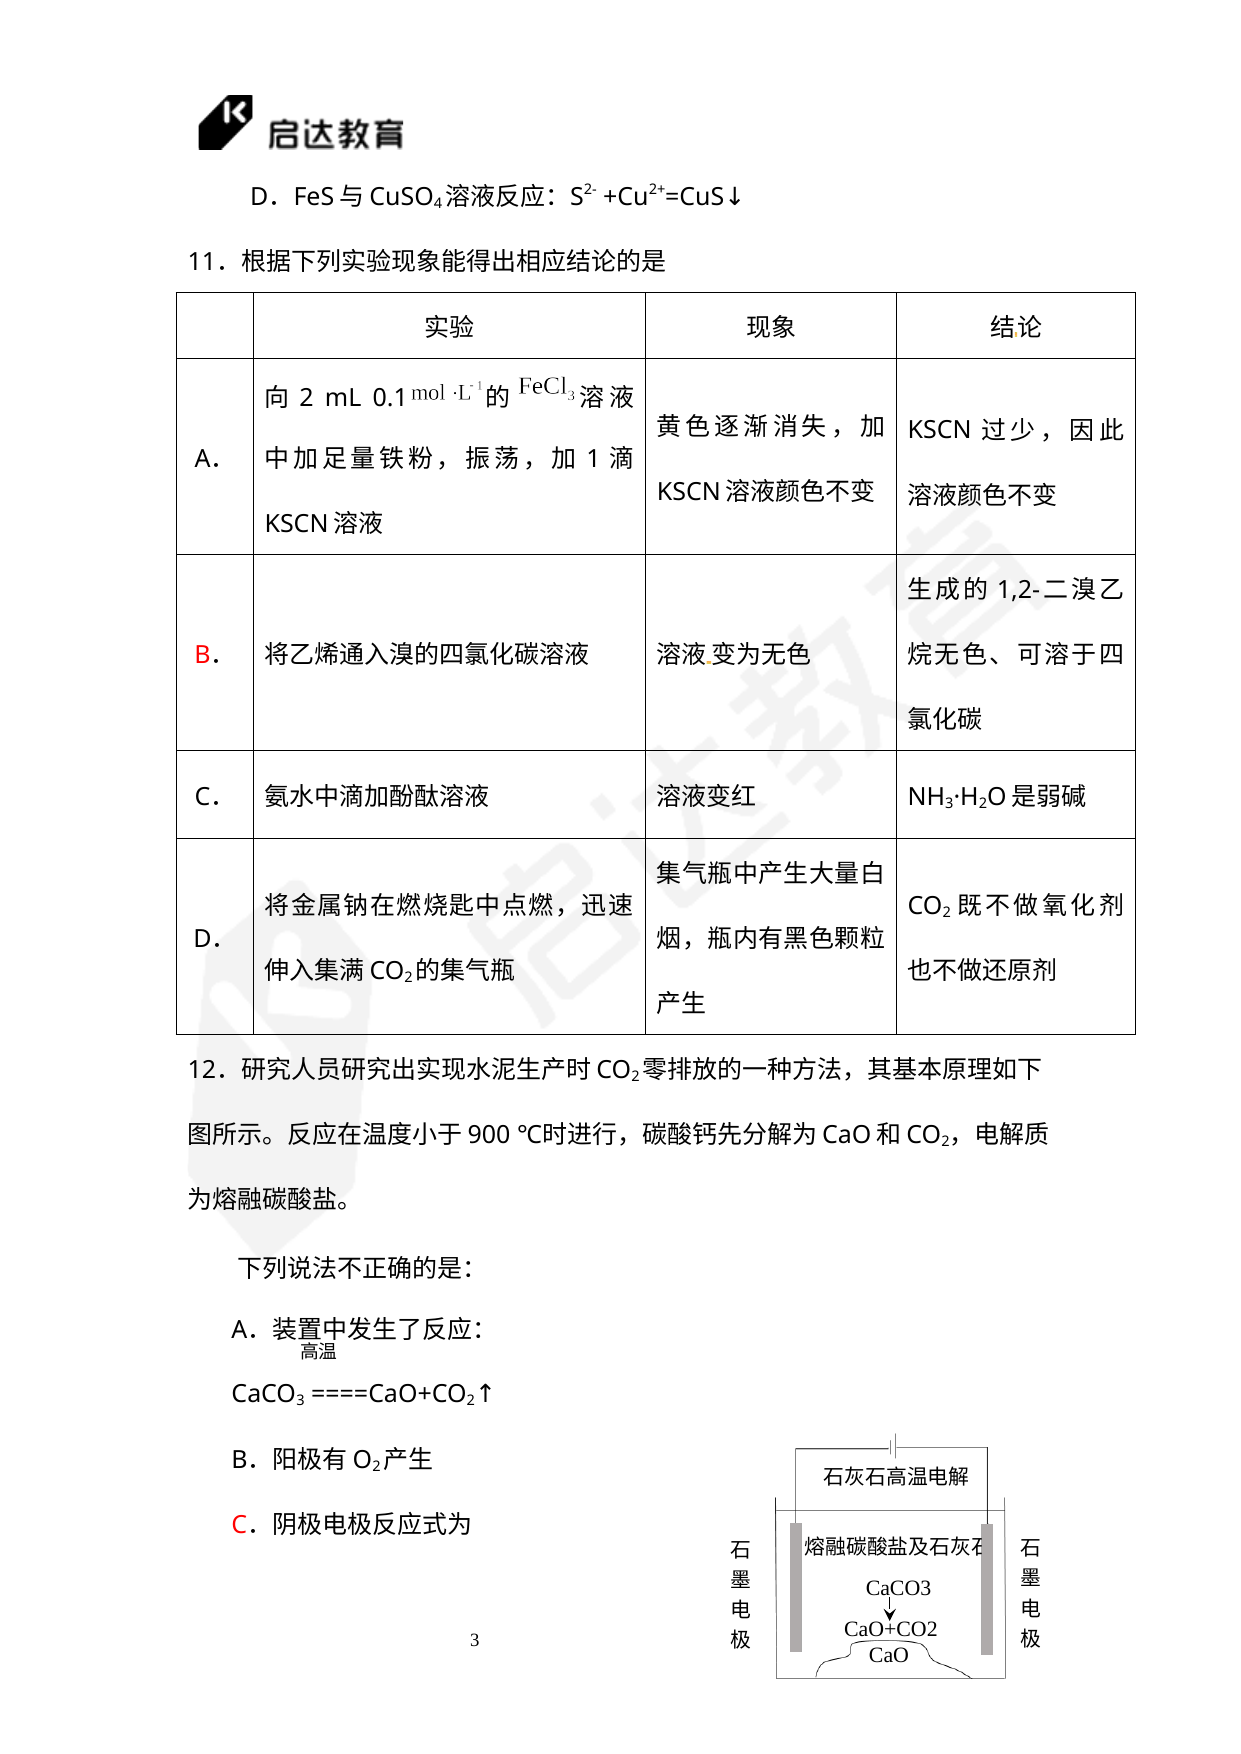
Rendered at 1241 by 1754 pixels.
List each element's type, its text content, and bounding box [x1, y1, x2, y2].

text 11．根据下列实验现象能得出相应结论的是 [187, 227, 1053, 292]
table_cell CO2既不做氧化剂也不做还原剂 [897, 839, 1135, 1034]
table_cell KSCN过少，因此溶液颜色不变 [897, 359, 1135, 554]
text CaCO3 ====CaO+CO2↑ [187, 1360, 1053, 1425]
text 12．研究人员研究出实现水泥生产时CO2零排放的一种方法，其基本原理如下图所示。反应在温度小于900 ℃时进行，碳酸钙先分解为CaO和CO2，电解质为熔融碳酸盐。 [187, 1035, 1053, 1230]
table_cell B． [177, 555, 253, 750]
table_header 现象 [646, 293, 896, 358]
table_cell A． [177, 359, 253, 554]
picture [198, 95, 404, 150]
table_cell 将乙烯通入溴的四氯化碳溶液 [254, 555, 645, 750]
text D．FeS与CuSO4溶液反应：S2- +Cu2+=CuS↓ [187, 162, 1053, 227]
text B．阳极有O2产生 [187, 1425, 1053, 1490]
table_cell 将金属钠在燃烧匙中点燃，迅速伸入集满CO2的集气瓶 [254, 839, 645, 1034]
table_cell 氨水中滴加酚酞溶液 [254, 751, 645, 838]
table_cell 集气瓶中产生大量白烟，瓶内有黑色颗粒产生 [646, 839, 896, 1034]
table_header [177, 293, 253, 358]
table_cell D． [177, 839, 253, 1034]
table_cell 溶液变为无色 [646, 555, 896, 750]
text C．阴极电极反应式为 [187, 1490, 1053, 1555]
table_cell C． [177, 751, 253, 838]
table_cell 溶液变红 [646, 751, 896, 838]
table_header 实验 [254, 293, 645, 358]
text A．装置中发生了反应： [187, 1295, 1053, 1360]
table_cell 向2 mL 0.1的溶液中加足量铁粉，振荡，加1滴KSCN溶液 [254, 359, 645, 554]
table_cell 生成的1,2-二溴乙烷无色、可溶于四氯化碳 [897, 555, 1135, 750]
text 下列说法不正确的是： [187, 1230, 1053, 1295]
table_cell NH3·H2O是弱碱 [897, 751, 1135, 838]
table_cell 黄色逐渐消失，加KSCN溶液颜色不变 [646, 359, 896, 554]
table_header 结论 [897, 293, 1135, 358]
picture [775, 1555, 1006, 1679]
